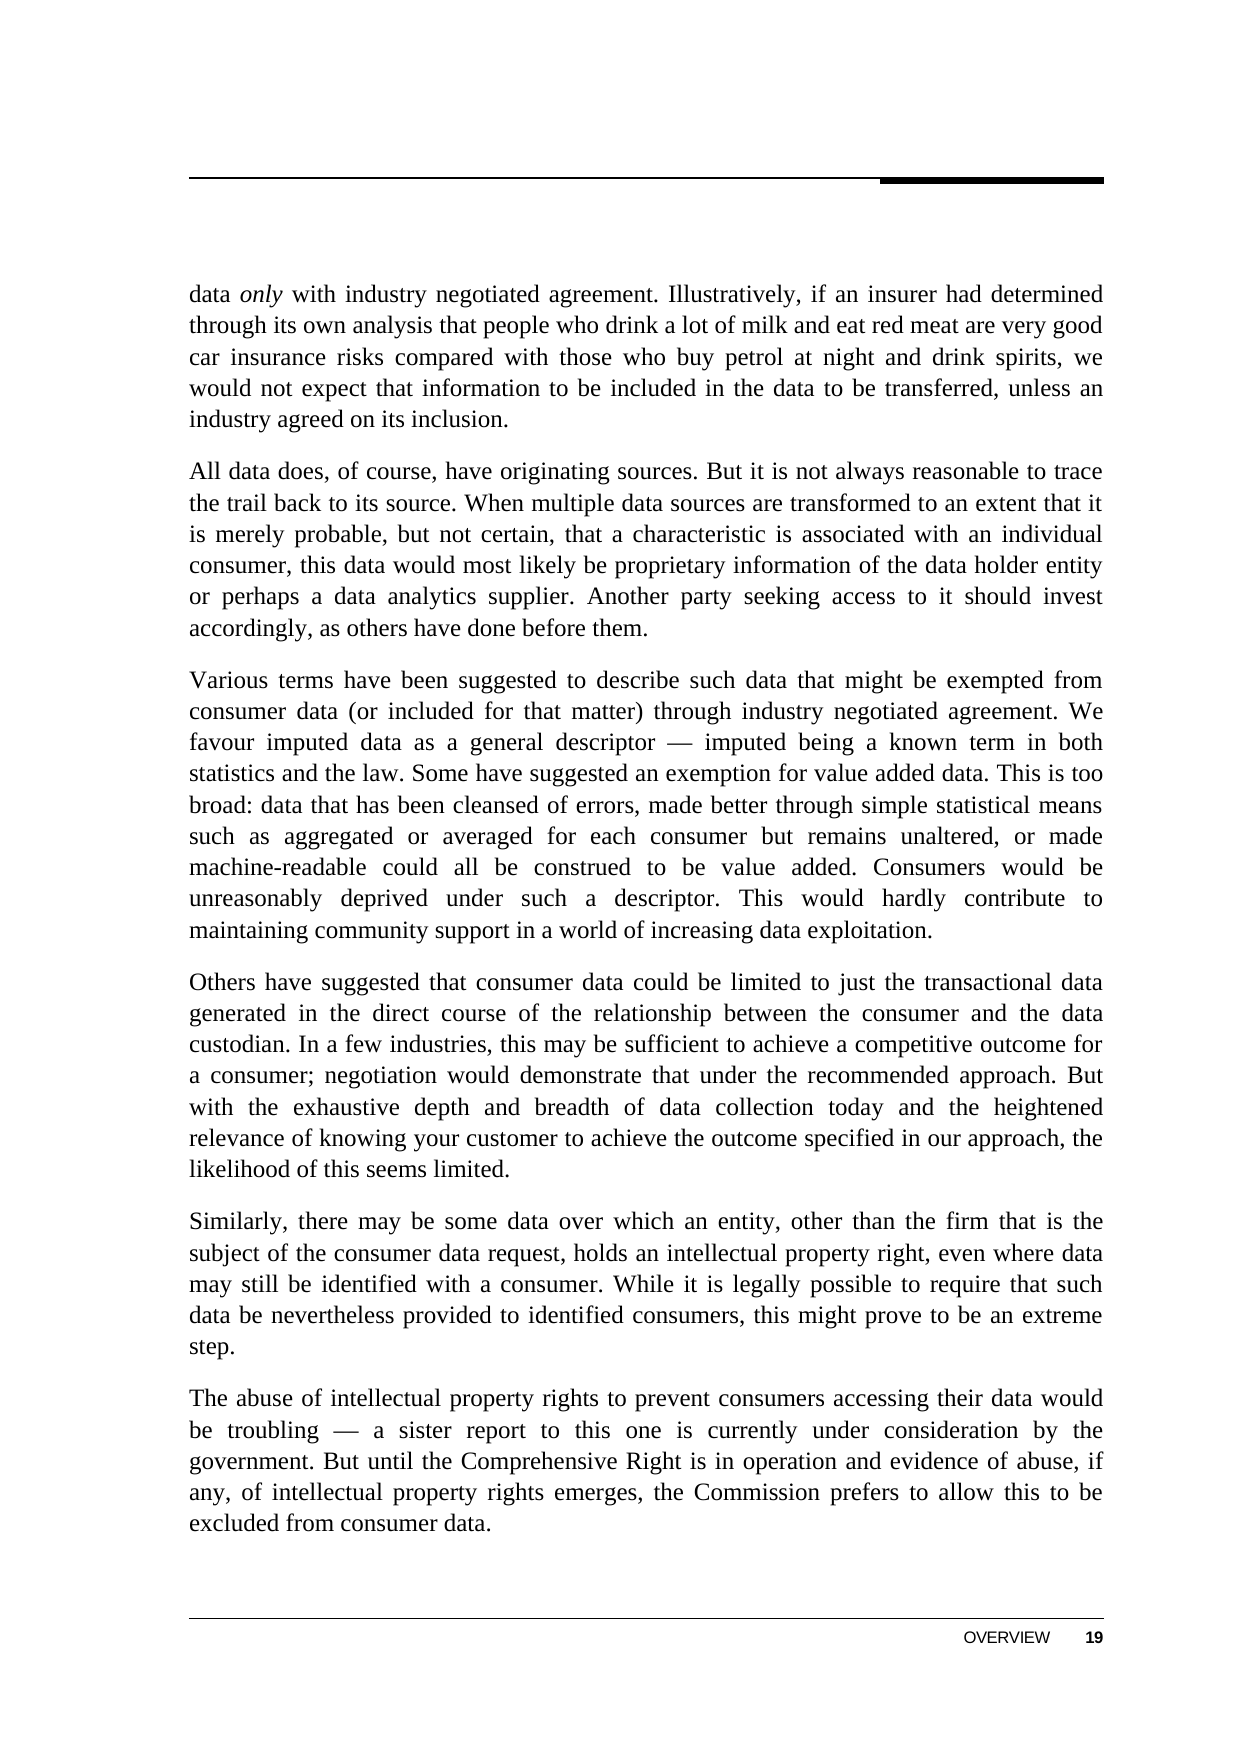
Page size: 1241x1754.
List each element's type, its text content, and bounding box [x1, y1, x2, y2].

text All data does, of course, have originating sources. But it is not always reasonable to trace the trail back to its source. When multiple data sources are transformed to an extent that it is merely probable, but not certain, that a characteristic is associated with an individual consumer, this data would most likely be proprietary information of the data holder entity or perhaps a data analytics supplier. Another party seeking access to it should invest accordingly, as others have done before them. [189, 454, 1104, 641]
text Others have suggested that consumer data could be limited to just the transactional data generated in the direct course of the relationship between the consumer and the data custodian. In a few industries, this may be sufficient to achieve a competitive outcome for a consumer; negotiation would demonstrate that under the recommended approach. But with the exhaustive depth and breadth of data collection today and the heightened relevance of knowing your customer to achieve the outcome specified in our approach, the likelihood of this seems limited. [189, 964, 1104, 1183]
text Similarly, there may be some data over which an entity, other than the firm that is the subject of the consumer data request, holds an intellectual property right, even where data may still be identified with a consumer. While it is legally possible to require that such data be nevertheless provided to identified consumers, this might prove to be an extreme step. [189, 1204, 1104, 1360]
text The abuse of intellectual property rights to prevent consumers accessing their data would be troubling — a sister report to this one is currently under consideration by the government. But until the Comprehensive Right is in operation and evidence of abuse, if any, of intellectual property rights emerges, the Commission prefers to allow this to be excluded from consumer data. [189, 1381, 1104, 1537]
text Various terms have been suggested to describe such data that might be exempted from consumer data (or included for that matter) through industry negotiated agreement. We favour imputed data as a general descriptor — imputed being a known term in both statistics and the law. Some have suggested an exemption for value added data. This is too broad: data that has been cleansed of errors, made better through simple statistical means such as aggregated or averaged for each consumer but remains unaltered, or made machine-readable could all be construed to be value added. Consumers would be unreasonably deprived under such a descriptor. This would hardly contribute to maintaining community support in a world of increasing data exploitation. [189, 662, 1104, 943]
